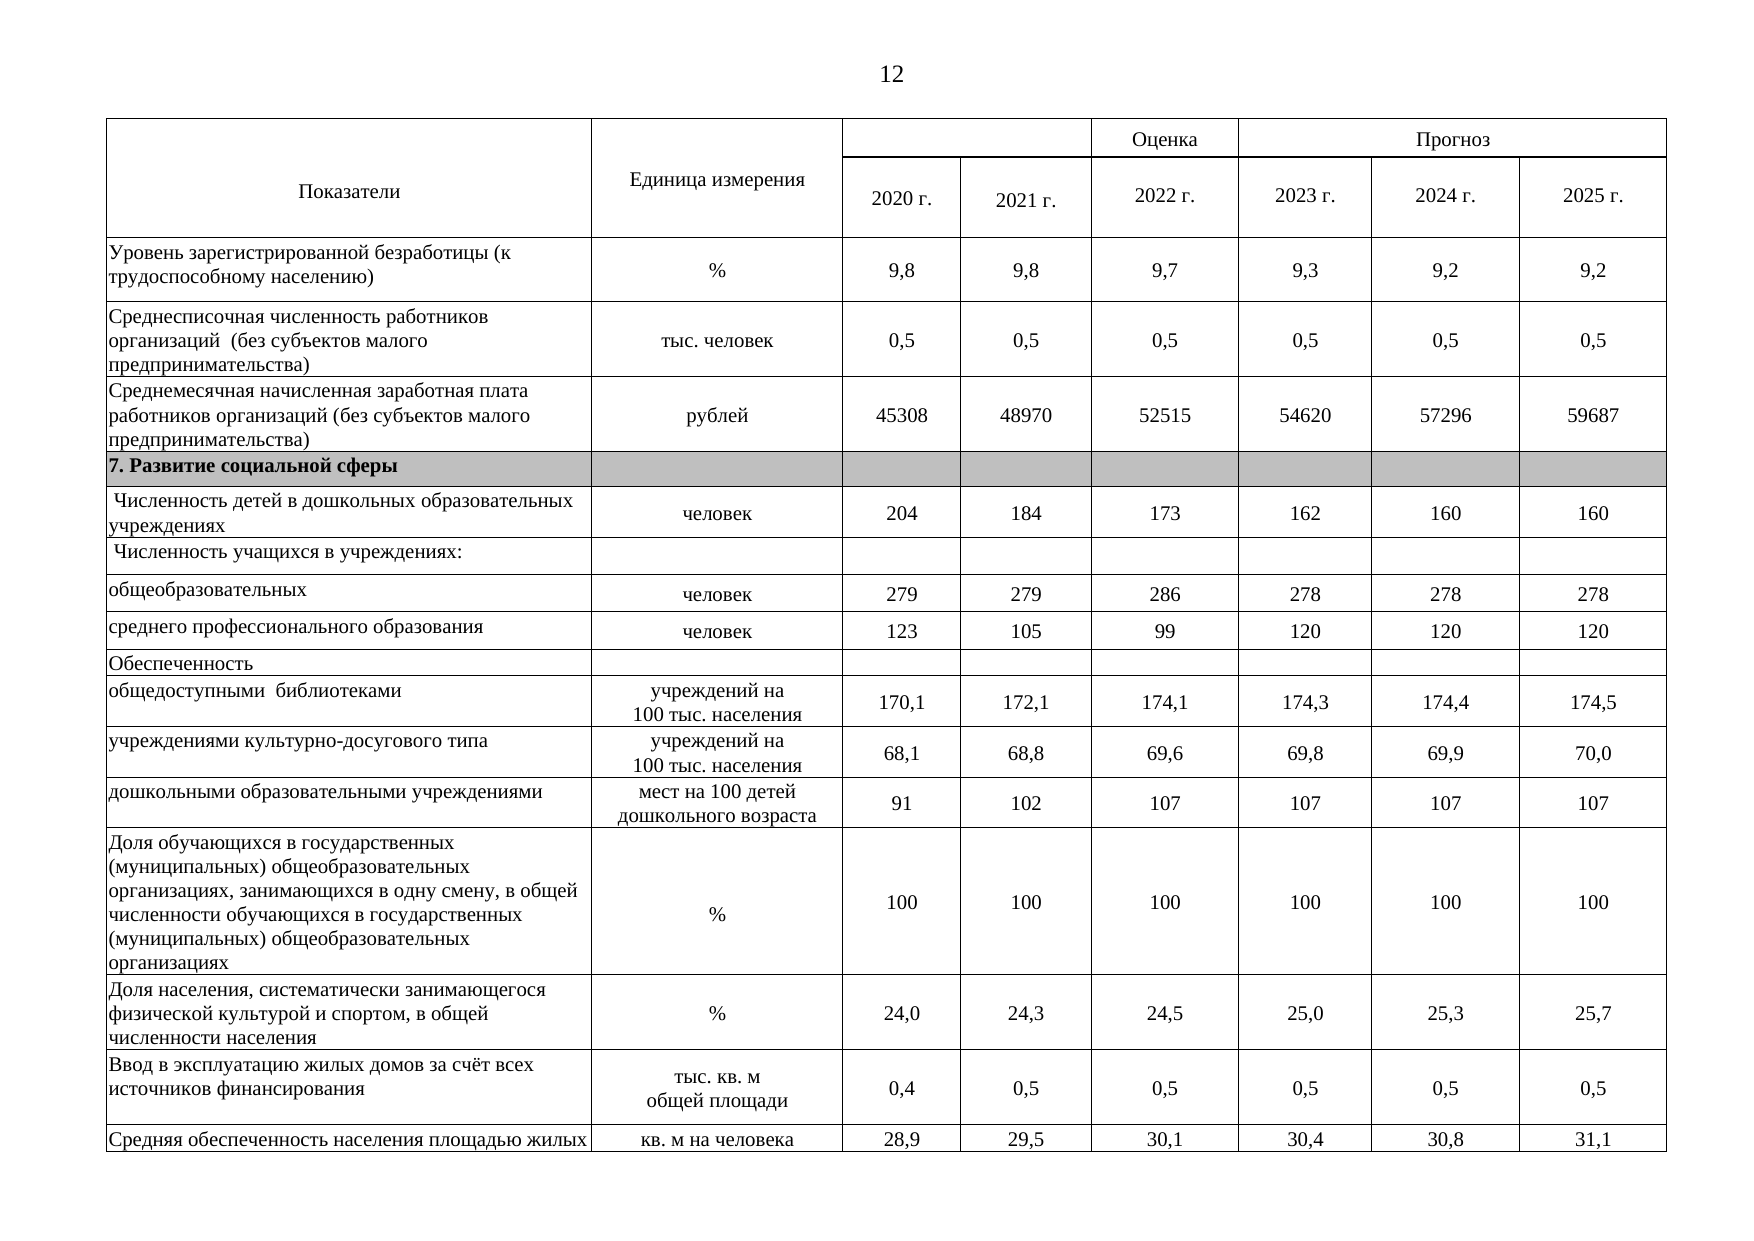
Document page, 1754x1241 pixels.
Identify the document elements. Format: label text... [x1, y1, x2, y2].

table_cell 174,5 [1520, 676, 1666, 726]
table_cell 59687 [1520, 377, 1666, 451]
table_cell 100 [961, 828, 1091, 974]
table_cell [1520, 538, 1666, 574]
table_cell человек [592, 612, 842, 648]
table_cell 172,1 [961, 676, 1091, 726]
table_cell [1520, 452, 1666, 486]
table_cell 9,2 [1372, 238, 1519, 301]
table_cell [1092, 538, 1238, 574]
table_cell 204 [843, 487, 960, 537]
table_header Прогноз [1239, 119, 1666, 156]
table_cell [961, 452, 1091, 486]
table_cell 25,7 [1520, 975, 1666, 1049]
table_cell 278 [1372, 575, 1519, 611]
table_cell общедоступными библиотеками [107, 676, 591, 726]
table_cell рублей [592, 377, 842, 451]
table_cell 107 [1239, 778, 1371, 827]
table_cell 2024 г. [1372, 158, 1519, 237]
table_cell 2021 г. [961, 158, 1091, 237]
table_cell 0,5 [1520, 1050, 1666, 1124]
table_cell 30,4 [1239, 1125, 1371, 1151]
table_cell 30,1 [1092, 1125, 1238, 1151]
table_cell 0,5 [843, 302, 960, 376]
table_cell 102 [961, 778, 1091, 827]
table_cell 0,5 [961, 302, 1091, 376]
table_cell 9,2 [1520, 238, 1666, 301]
table_cell 100 [1372, 828, 1519, 974]
table_cell [1239, 650, 1371, 675]
table_cell 173 [1092, 487, 1238, 537]
table_cell [1372, 650, 1519, 675]
table_cell Уровень зарегистрированной безработицы (к трудоспособному населению) [107, 238, 591, 301]
table_cell 52515 [1092, 377, 1238, 451]
table_cell 278 [1239, 575, 1371, 611]
table_cell 9,8 [961, 238, 1091, 301]
table_cell [961, 538, 1091, 574]
table_cell 0,5 [1372, 1050, 1519, 1124]
table_cell кв. м на человека [592, 1125, 842, 1151]
table_cell 2023 г. [1239, 158, 1371, 237]
table_cell учреждений на 100 тыс. населения [592, 676, 842, 726]
table_cell 174,3 [1239, 676, 1371, 726]
table_cell 0,5 [961, 1050, 1091, 1124]
table_cell 100 [843, 828, 960, 974]
table_header [843, 119, 1091, 156]
table_cell 100 [1520, 828, 1666, 974]
table_cell 107 [1092, 778, 1238, 827]
table_cell 99 [1092, 612, 1238, 648]
table_cell 2020 г. [843, 158, 960, 237]
table_cell 91 [843, 778, 960, 827]
table_cell среднего профессионального образования [107, 612, 591, 648]
table_cell [592, 650, 842, 675]
table_cell 2025 г. [1520, 158, 1666, 237]
table_cell 45308 [843, 377, 960, 451]
table_cell 25,3 [1372, 975, 1519, 1049]
table_cell 0,5 [1092, 1050, 1238, 1124]
table_cell 24,0 [843, 975, 960, 1049]
table_cell 279 [961, 575, 1091, 611]
table_cell 184 [961, 487, 1091, 537]
table_cell тыс. кв. м общей площади [592, 1050, 842, 1124]
table_cell Доля населения, систематически занимающегося физической культурой и спортом, в общей численности населения [107, 975, 591, 1049]
table_cell Численность учащихся в учреждениях: [107, 538, 591, 574]
table_cell 9,7 [1092, 238, 1238, 301]
table_cell % [592, 828, 842, 974]
table_cell Среднесписочная численность работников организаций (без субъектов малого предпринимательства) [107, 302, 591, 376]
table_cell [1239, 538, 1371, 574]
table_cell учреждениями культурно-досугового типа [107, 727, 591, 777]
table_cell [843, 452, 960, 486]
table_cell 279 [843, 575, 960, 611]
table_cell дошкольными образовательными учреждениями [107, 778, 591, 827]
table_cell % [592, 975, 842, 1049]
table_header Показатели [107, 119, 591, 237]
table_cell Доля обучающихся в государственных (муниципальных) общеобразовательных организациях, занимающихся в одну смену, в общей численности обучающихся в государственных (муниципальных) общеобразовательных организациях [107, 828, 591, 974]
table_cell 0,4 [843, 1050, 960, 1124]
table_cell учреждений на 100 тыс. населения [592, 727, 842, 777]
table_cell 28,9 [843, 1125, 960, 1151]
table_cell 107 [1520, 778, 1666, 827]
table_cell 286 [1092, 575, 1238, 611]
table_cell [843, 650, 960, 675]
table_cell 69,8 [1239, 727, 1371, 777]
table_cell 30,8 [1372, 1125, 1519, 1151]
table_cell 7. Развитие социальной сферы [107, 452, 591, 486]
table_cell [961, 650, 1091, 675]
table_cell 174,4 [1372, 676, 1519, 726]
table_cell 31,1 [1520, 1125, 1666, 1151]
table_cell Обеспеченность [107, 650, 591, 675]
table_cell [1092, 650, 1238, 675]
table_cell человек [592, 575, 842, 611]
table_cell 54620 [1239, 377, 1371, 451]
table_cell мест на 100 детей дошкольного возраста [592, 778, 842, 827]
table_cell 57296 [1372, 377, 1519, 451]
table_cell 0,5 [1239, 1050, 1371, 1124]
table_cell 68,1 [843, 727, 960, 777]
table_cell 48970 [961, 377, 1091, 451]
table_cell [843, 538, 960, 574]
table_cell 0,5 [1092, 302, 1238, 376]
table_cell [1372, 452, 1519, 486]
table_cell 0,5 [1520, 302, 1666, 376]
table_header Оценка [1092, 119, 1238, 156]
table_cell 68,8 [961, 727, 1091, 777]
table_header Единица измерения [592, 119, 842, 237]
table_cell 24,3 [961, 975, 1091, 1049]
table_cell 120 [1520, 612, 1666, 648]
table_cell 0,5 [1239, 302, 1371, 376]
table_cell 9,3 [1239, 238, 1371, 301]
table_cell 25,0 [1239, 975, 1371, 1049]
table_cell Численность детей в дошкольных образовательных учреждениях [107, 487, 591, 537]
table_cell 160 [1520, 487, 1666, 537]
table_cell 2022 г. [1092, 158, 1238, 237]
table_cell 278 [1520, 575, 1666, 611]
table_cell 120 [1372, 612, 1519, 648]
table_cell 105 [961, 612, 1091, 648]
table_cell [1520, 650, 1666, 675]
table_cell 29,5 [961, 1125, 1091, 1151]
table_cell 100 [1239, 828, 1371, 974]
table_cell 69,6 [1092, 727, 1238, 777]
table_cell 123 [843, 612, 960, 648]
table_cell 0,5 [1372, 302, 1519, 376]
table_cell 174,1 [1092, 676, 1238, 726]
table_cell 100 [1092, 828, 1238, 974]
table_cell общеобразовательных [107, 575, 591, 611]
table_cell [1372, 538, 1519, 574]
table_cell [592, 452, 842, 486]
table_cell Среднемесячная начисленная заработная плата работников организаций (без субъектов малого предпринимательства) [107, 377, 591, 451]
table_cell 70,0 [1520, 727, 1666, 777]
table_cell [107, 1125, 591, 1151]
table_cell [592, 538, 842, 574]
table_cell 162 [1239, 487, 1371, 537]
table_cell [1239, 452, 1371, 486]
table_cell 9,8 [843, 238, 960, 301]
table_cell % [592, 238, 842, 301]
table_cell 24,5 [1092, 975, 1238, 1049]
table_cell [1092, 452, 1238, 486]
table_cell 107 [1372, 778, 1519, 827]
table_cell человек [592, 487, 842, 537]
table_cell тыс. человек [592, 302, 842, 376]
table_cell 160 [1372, 487, 1519, 537]
table_cell Ввод в эксплуатацию жилых домов за счёт всех источников финансирования [107, 1050, 591, 1124]
table_cell 69,9 [1372, 727, 1519, 777]
table_cell 120 [1239, 612, 1371, 648]
table_cell 170,1 [843, 676, 960, 726]
